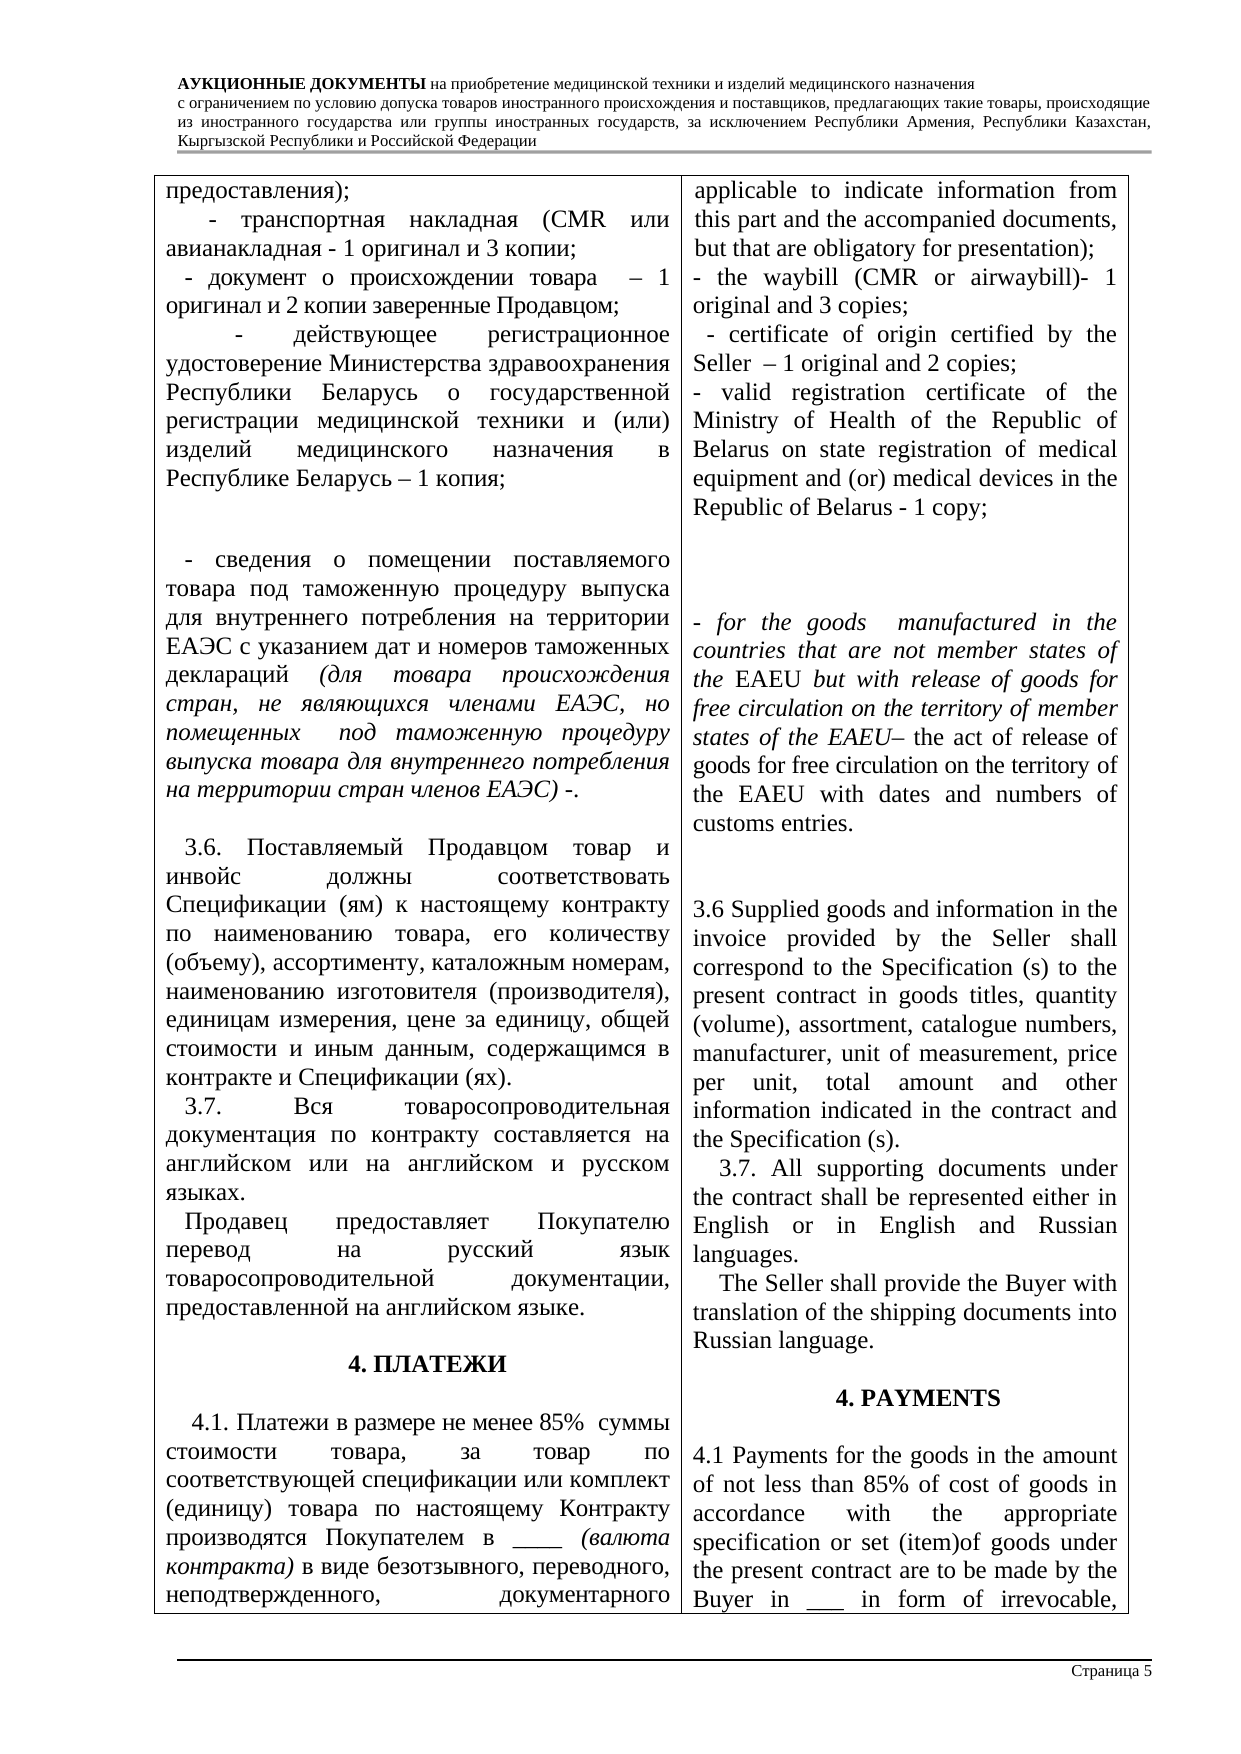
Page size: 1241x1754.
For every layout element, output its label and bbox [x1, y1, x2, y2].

table_header [682, 176, 1128, 1613]
table_header [155, 176, 681, 1613]
